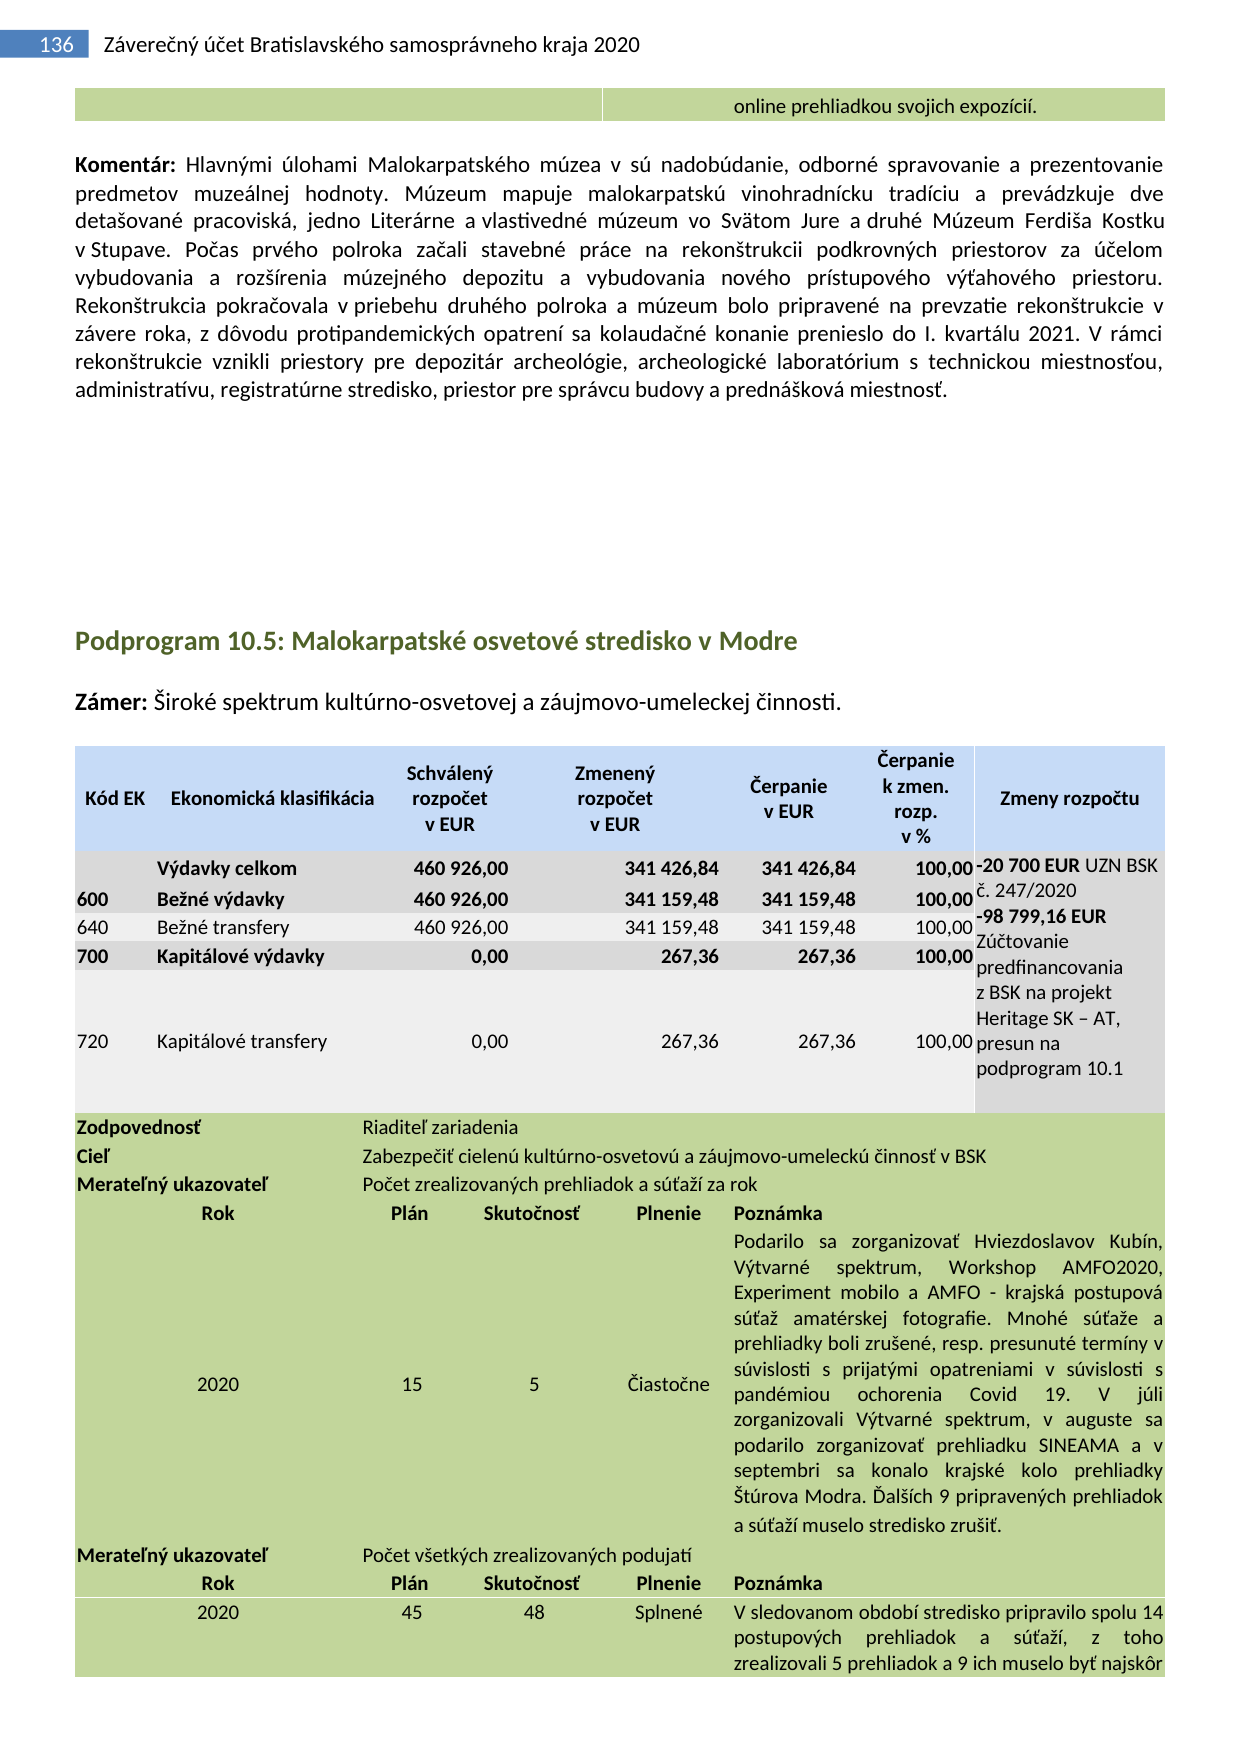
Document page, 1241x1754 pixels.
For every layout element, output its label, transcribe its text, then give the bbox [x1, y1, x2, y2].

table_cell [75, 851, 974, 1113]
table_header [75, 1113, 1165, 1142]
text Podprogram 10.5: Malokarpatské osvetové stredisko v Modre [75, 623, 1165, 657]
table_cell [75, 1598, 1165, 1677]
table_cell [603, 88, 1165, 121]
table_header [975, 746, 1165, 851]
text Komentár: Hlavnými úlohami Malokarpatského múzea v sú nadobúdanie, odborné spravovanie a prezentovanie predmetov muzeálnej hodnoty. Múzeum mapuje malokarpatskú vinohradnícku tradíciu a prevádzkuje dve detašované pracoviská, jedno Literárne a vlastivedné múzeum vo Svätom Jure a druhé Múzeum Ferdiša Kostku v Stupave. Počas prvého polroka začali stavebné práce na rekonštrukcii podkrovných priestorov za účelom vybudovania a rozšírenia múzejného depozitu a vybudovania nového prístupového výťahového priestoru. Rekonštrukcia pokračovala v priebehu druhého polroka a múzeum bolo pripravené na prevzatie rekonštrukcie v závere roka, z dôvodu protipandemických opatrení sa kolaudačné konanie prenieslo do I. kvartálu 2021. V rámci rekonštrukcie vznikli priestory pre depozitár archeológie, archeologické laboratórium s technickou miestnosťou, administratívu, registratúrne stredisko, priestor pre správcu budovy a prednášková miestnosť. [75, 151, 1165, 403]
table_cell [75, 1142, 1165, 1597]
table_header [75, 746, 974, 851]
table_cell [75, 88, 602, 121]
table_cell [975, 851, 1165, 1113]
text Zámer: Široké spektrum kultúrno-osvetovej a záujmovo-umeleckej činnosti. [75, 686, 1165, 717]
